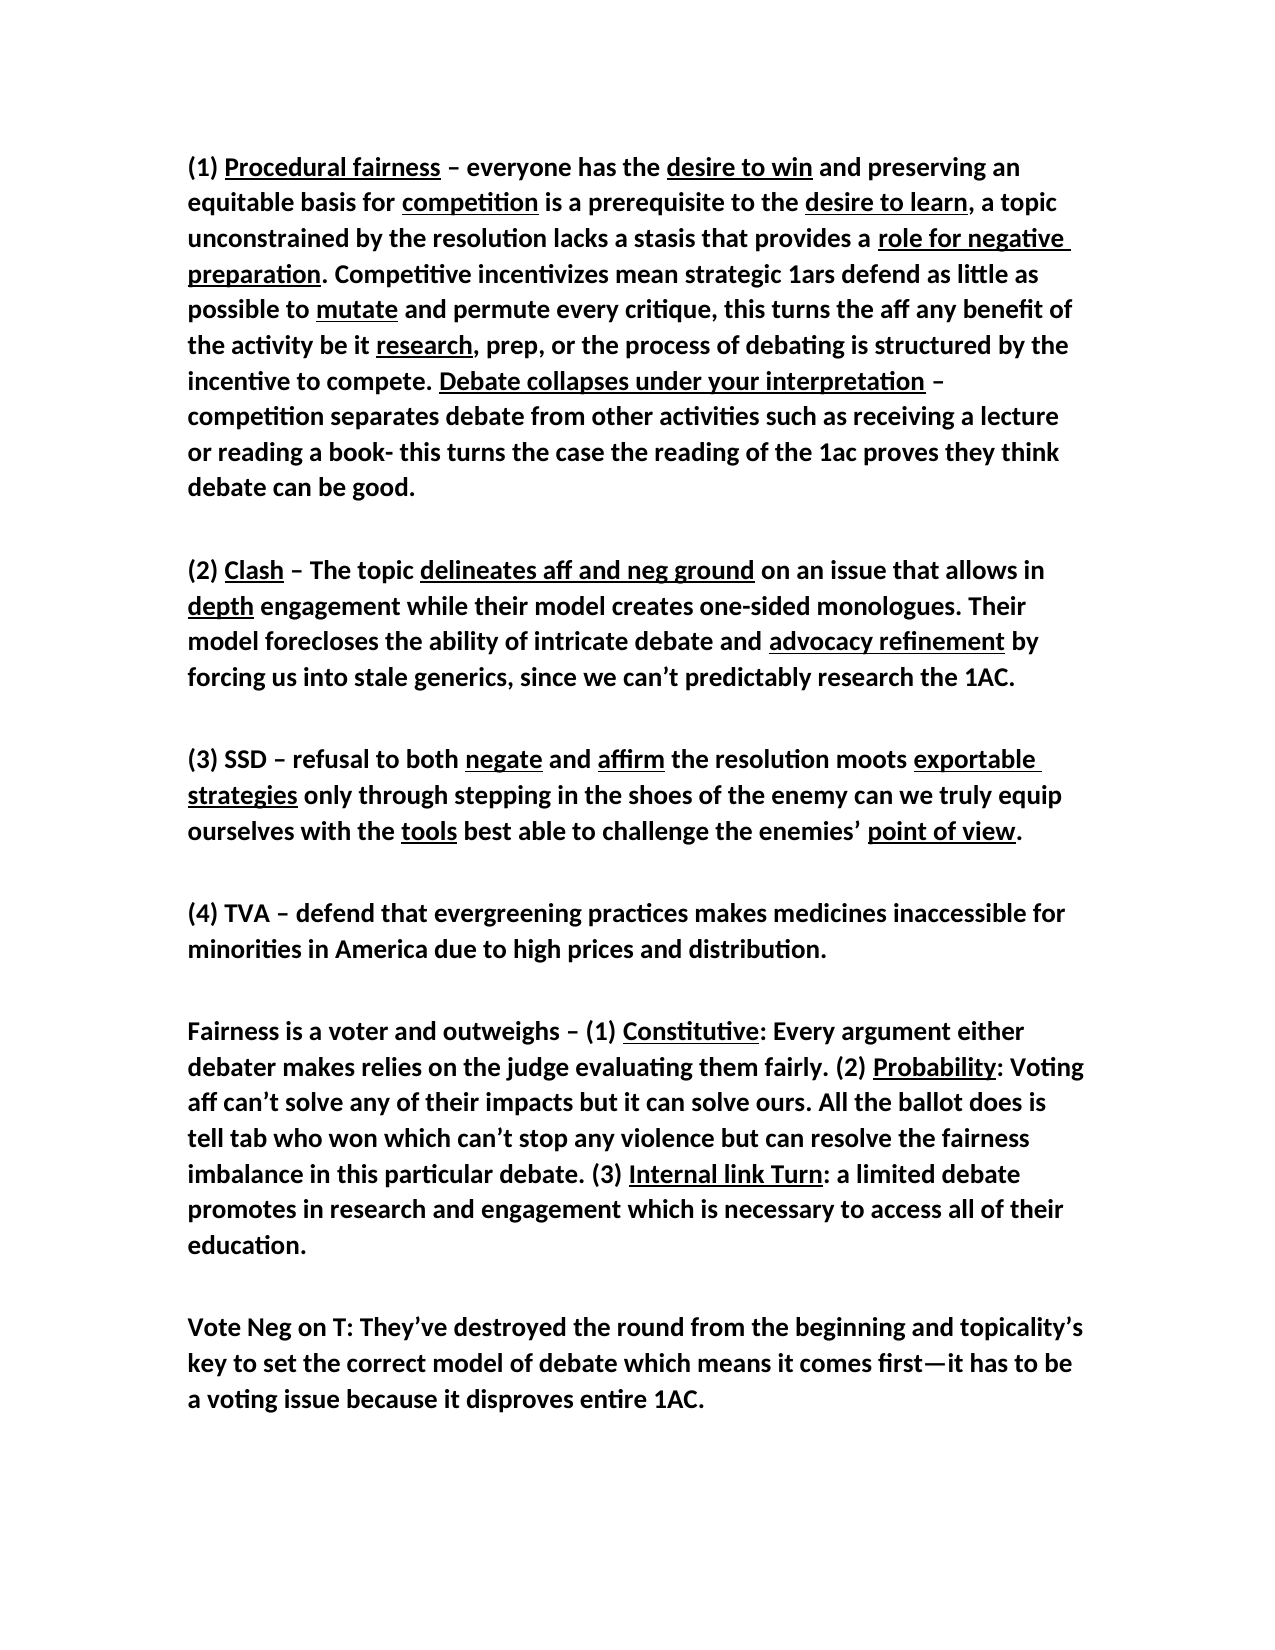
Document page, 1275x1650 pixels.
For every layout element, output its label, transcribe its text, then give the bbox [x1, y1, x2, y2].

subtitle (2) Clash – The topic delineates aff and neg ground on an issue that allows in depth engagement while their model creates one-sided monologues. Their model forecloses the ability of intricate debate and advocacy refinement by forcing us into stale generics, since we can’t predictably research the 1AC. [187, 553, 1087, 693]
subtitle (3) SSD – refusal to both negate and affirm the resolution moots exportable strategies only through stepping in the shoes of the enemy can we truly equip ourselves with the tools best able to challenge the enemies’ point of view. [187, 742, 1087, 847]
subtitle Vote Neg on T: They’ve destroyed the round from the beginning and topicality’s key to set the correct model of debate which means it comes first—it has to be a voting issue because it disproves entire 1AC. [187, 1311, 1087, 1415]
subtitle Fairness is a voter and outweighs – (1) Constitutive: Every argument either debater makes relies on the judge evaluating them fairly. (2) Probability: Voting aff can’t solve any of their impacts but it can solve ours. All the ballot does is tell tab who won which can’t stop any violence but can resolve the fairness imbalance in this particular debate. (3) Internal link Turn: a limited debate promotes in research and engagement which is necessary to access all of their education. [187, 1014, 1087, 1261]
subtitle (4) TVA – defend that evergreening practices makes medicines inaccessible for minorities in America due to high prices and distribution. [187, 896, 1087, 965]
subtitle (1) Procedural fairness – everyone has the desire to win and preserving an equitable basis for competition is a prerequisite to the desire to learn, a topic unconstrained by the resolution lacks a stasis that provides a role for negative preparation. Competitive incentivizes mean strategic 1ars defend as little as possible to mutate and permute every critique, this turns the aff any benefit of the activity be it research, prep, or the process of debating is structured by the incentive to compete. Debate collapses under your interpretation – competition separates debate from other activities such as receiving a lecture or reading a book- this turns the case the reading of the 1ac proves they think debate can be good. [187, 150, 1087, 504]
